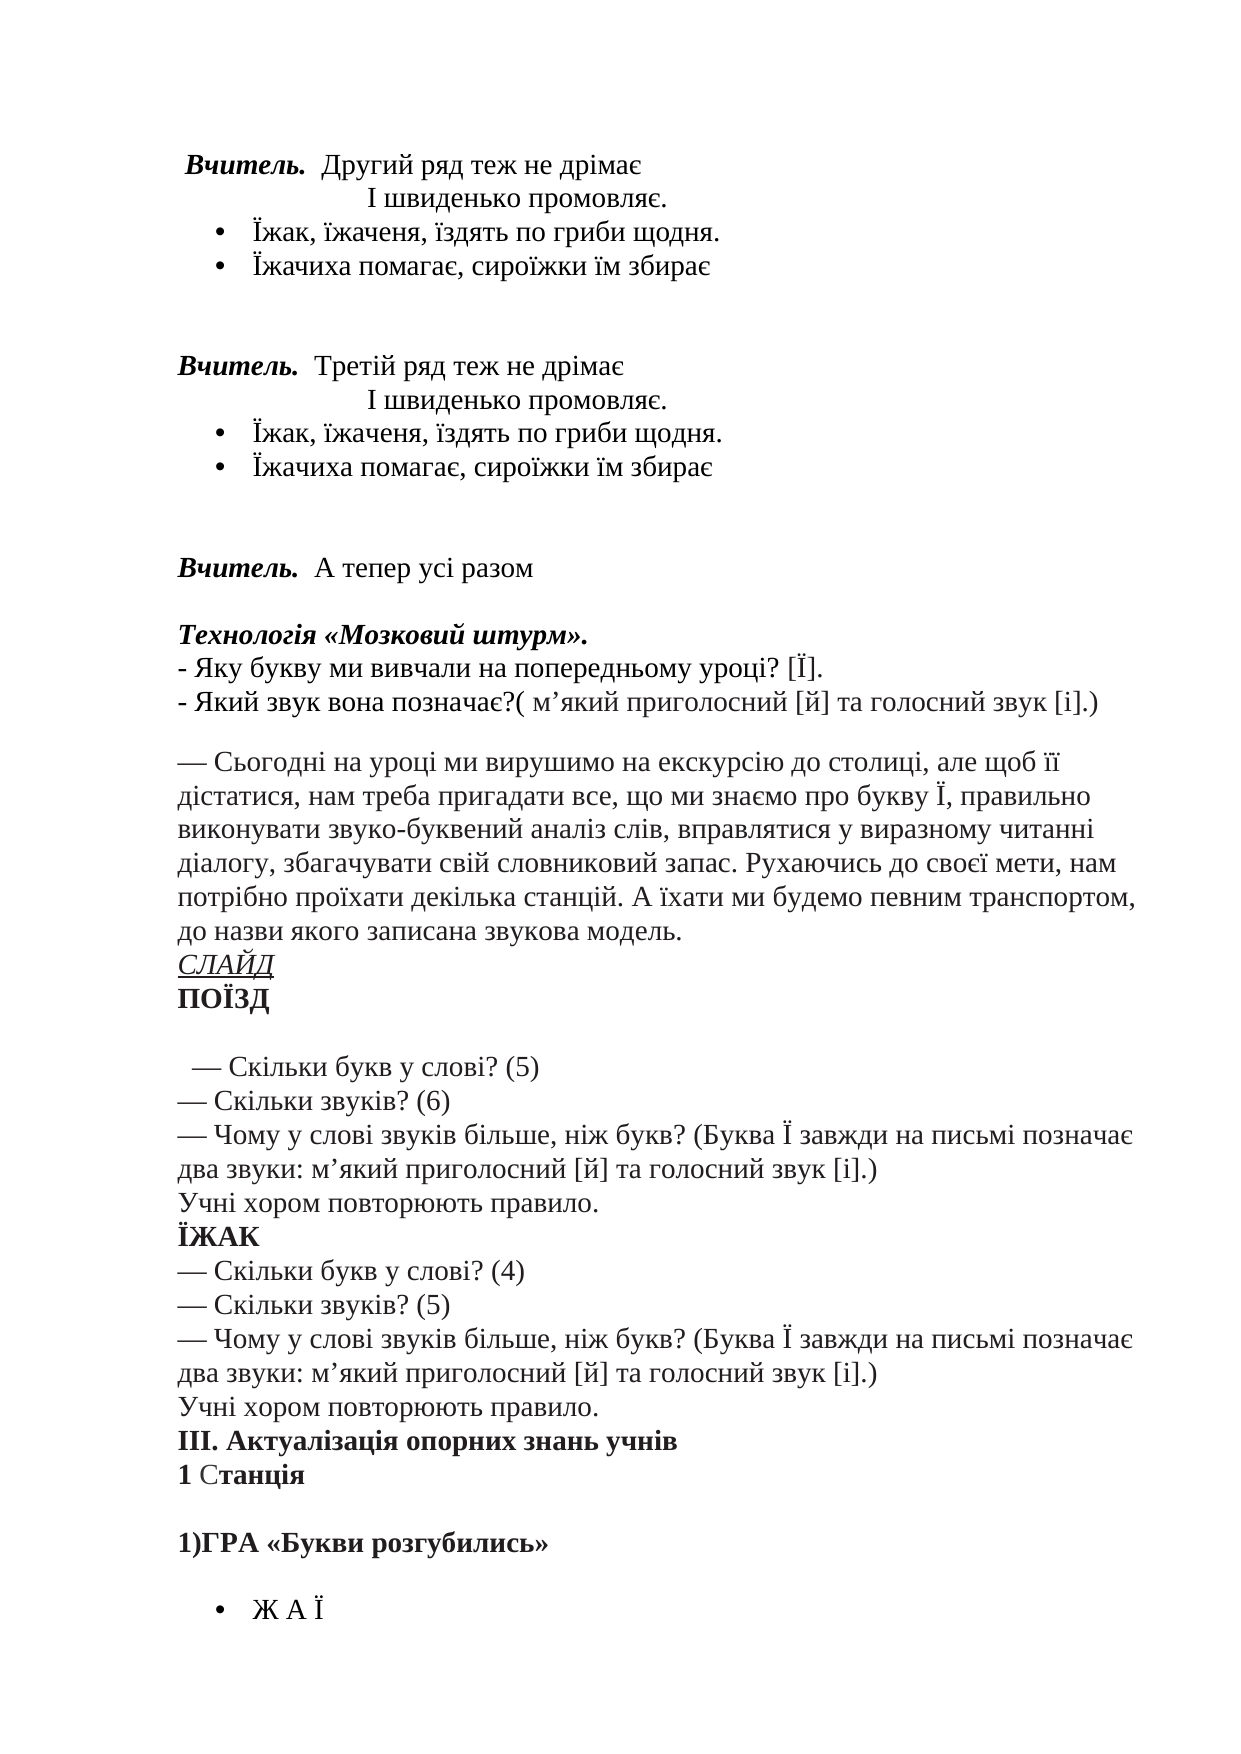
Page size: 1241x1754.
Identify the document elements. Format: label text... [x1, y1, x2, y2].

text Технологія «Мозковий штурм». [177, 617, 1152, 650]
list Їжак, їжаченя, їздять по гриби щодня. [215, 214, 1152, 248]
text 1 Станція [177, 1456, 1152, 1490]
text ПОЇЗД [177, 981, 1152, 1015]
text Вчитель. Третій ряд теж не дрімає І швиденько промовляє. [177, 348, 1152, 415]
text — Чому у слові звуків більше, ніж букв? (Буква Ї завжди на письмі позначає два звуки: м’який приголосний [й] та голосний звук [і].) [177, 1117, 1152, 1185]
text — Чому у слові звуків більше, ніж букв? (Буква Ї завжди на письмі позначає два звуки: м’який приголосний [й] та голосний звук [і].) [177, 1321, 1152, 1388]
text ЇЖАК [177, 1219, 1152, 1253]
list Їжачиха помагає, сироїжки їм збирає [215, 248, 1152, 281]
text СЛАЙД [177, 947, 1152, 981]
text Вчитель. А тепер усі разом [177, 550, 1152, 583]
text — Скільки звуків? (5) [177, 1287, 1152, 1321]
text — Сьогодні на уроці ми вирушимо на екскурсію до столиці, але щоб її дістатися, нам треба пригадати все, що ми знаємо про букву Ї, правильно виконувати звуко-буквений аналіз слів, вправлятися у виразному читанні діалогу, збагачувати свій словниковий запас. Рухаючись до своєї мети, нам потрібно проїхати декілька станцій. А їхати ми будемо певним транспортом, до назви якого записана звукова модель. [177, 743, 1152, 947]
list Їжачиха помагає, сироїжки їм збирає [215, 449, 1152, 483]
text 1)ГРА «Букви розгубились» [177, 1524, 1152, 1558]
text III. Актуалізація опорних знань учнів [177, 1422, 1152, 1456]
text — Скільки букв у слові? (5) [177, 1049, 1152, 1083]
text Учні хором повторюють правило. [177, 1388, 1152, 1422]
list Ж А Ї [215, 1592, 1152, 1626]
list Їжак, їжаченя, їздять по гриби щодня. [215, 415, 1152, 449]
text — Скільки звуків? (6) [177, 1083, 1152, 1117]
text — Скільки букв у слові? (4) [177, 1253, 1152, 1287]
text Учні хором повторюють правило. [177, 1185, 1152, 1219]
text - Яку букву ми вивчали на попередньому уроці? [Ї]. [177, 650, 1152, 684]
text Вчитель. Другий ряд теж не дрімає І швиденько промовляє. [177, 147, 1152, 214]
text - Який звук вона позначає?( м’який приголосний [й] та голосний звук [і].) [177, 684, 1152, 717]
